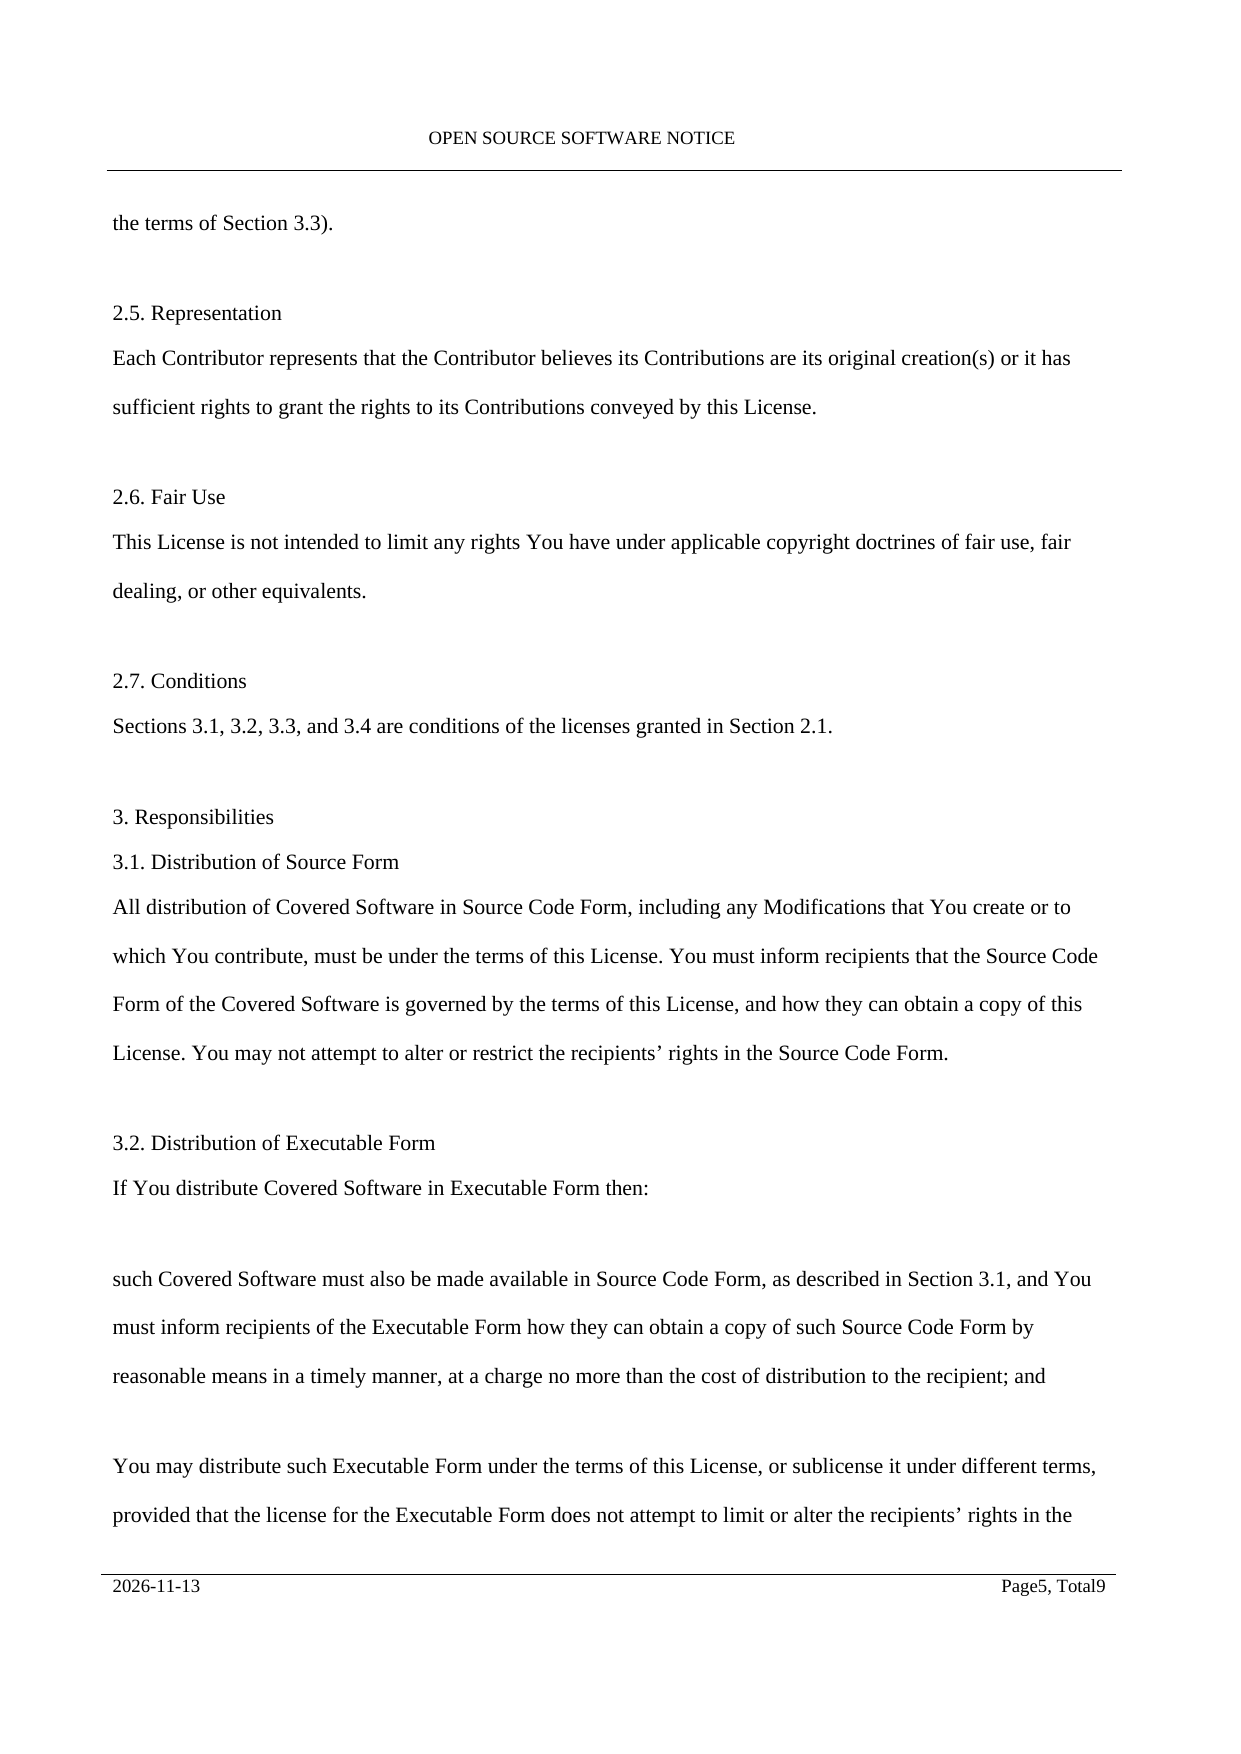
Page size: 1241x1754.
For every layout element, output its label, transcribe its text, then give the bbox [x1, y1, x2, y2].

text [112, 206, 1128, 239]
text 2.7. Conditions [112, 665, 1128, 697]
text 3.1. Distribution of Source Form [112, 845, 1128, 878]
text 2.6. Fair Use [112, 481, 1128, 513]
text 2.5. Representation [112, 297, 1128, 329]
text such Covered Software must also be made available in Source Code Form, as described in Section 3.1, and You must inform recipients of the Executable Form how they can obtain a copy of such Source Code Form by reasonable means in a timely manner, at a charge no more than the cost of distribution to the recipient; and [112, 1262, 1128, 1392]
text 3. Responsibilities [112, 800, 1128, 832]
text Sections 3.1, 3.2, 3.3, and 3.4 are conditions of the licenses granted in Section 2.1. [112, 710, 1128, 742]
text If You distribute Covered Software in Executable Form then: [112, 1172, 1128, 1204]
text Each Contributor represents that the Contributor believes its Contributions are its original creation(s) or it has sufficient rights to grant the rights to its Contributions conveyed by this License. [112, 342, 1128, 423]
text All distribution of Covered Software in Source Code Form, including any Modifications that You create or to which You contribute, must be under the terms of this License. You must inform recipients that the Source Code Form of the Covered Software is governed by the terms of this License, and how they can obtain a copy of this License. You may not attempt to alter or restrict the recipients’ rights in the Source Code Form. [112, 890, 1128, 1069]
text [112, 1450, 1128, 1531]
text 3.2. Distribution of Executable Form [112, 1127, 1128, 1159]
text This License is not intended to limit any rights You have under applicable copyright doctrines of fair use, fair dealing, or other equivalents. [112, 526, 1128, 607]
